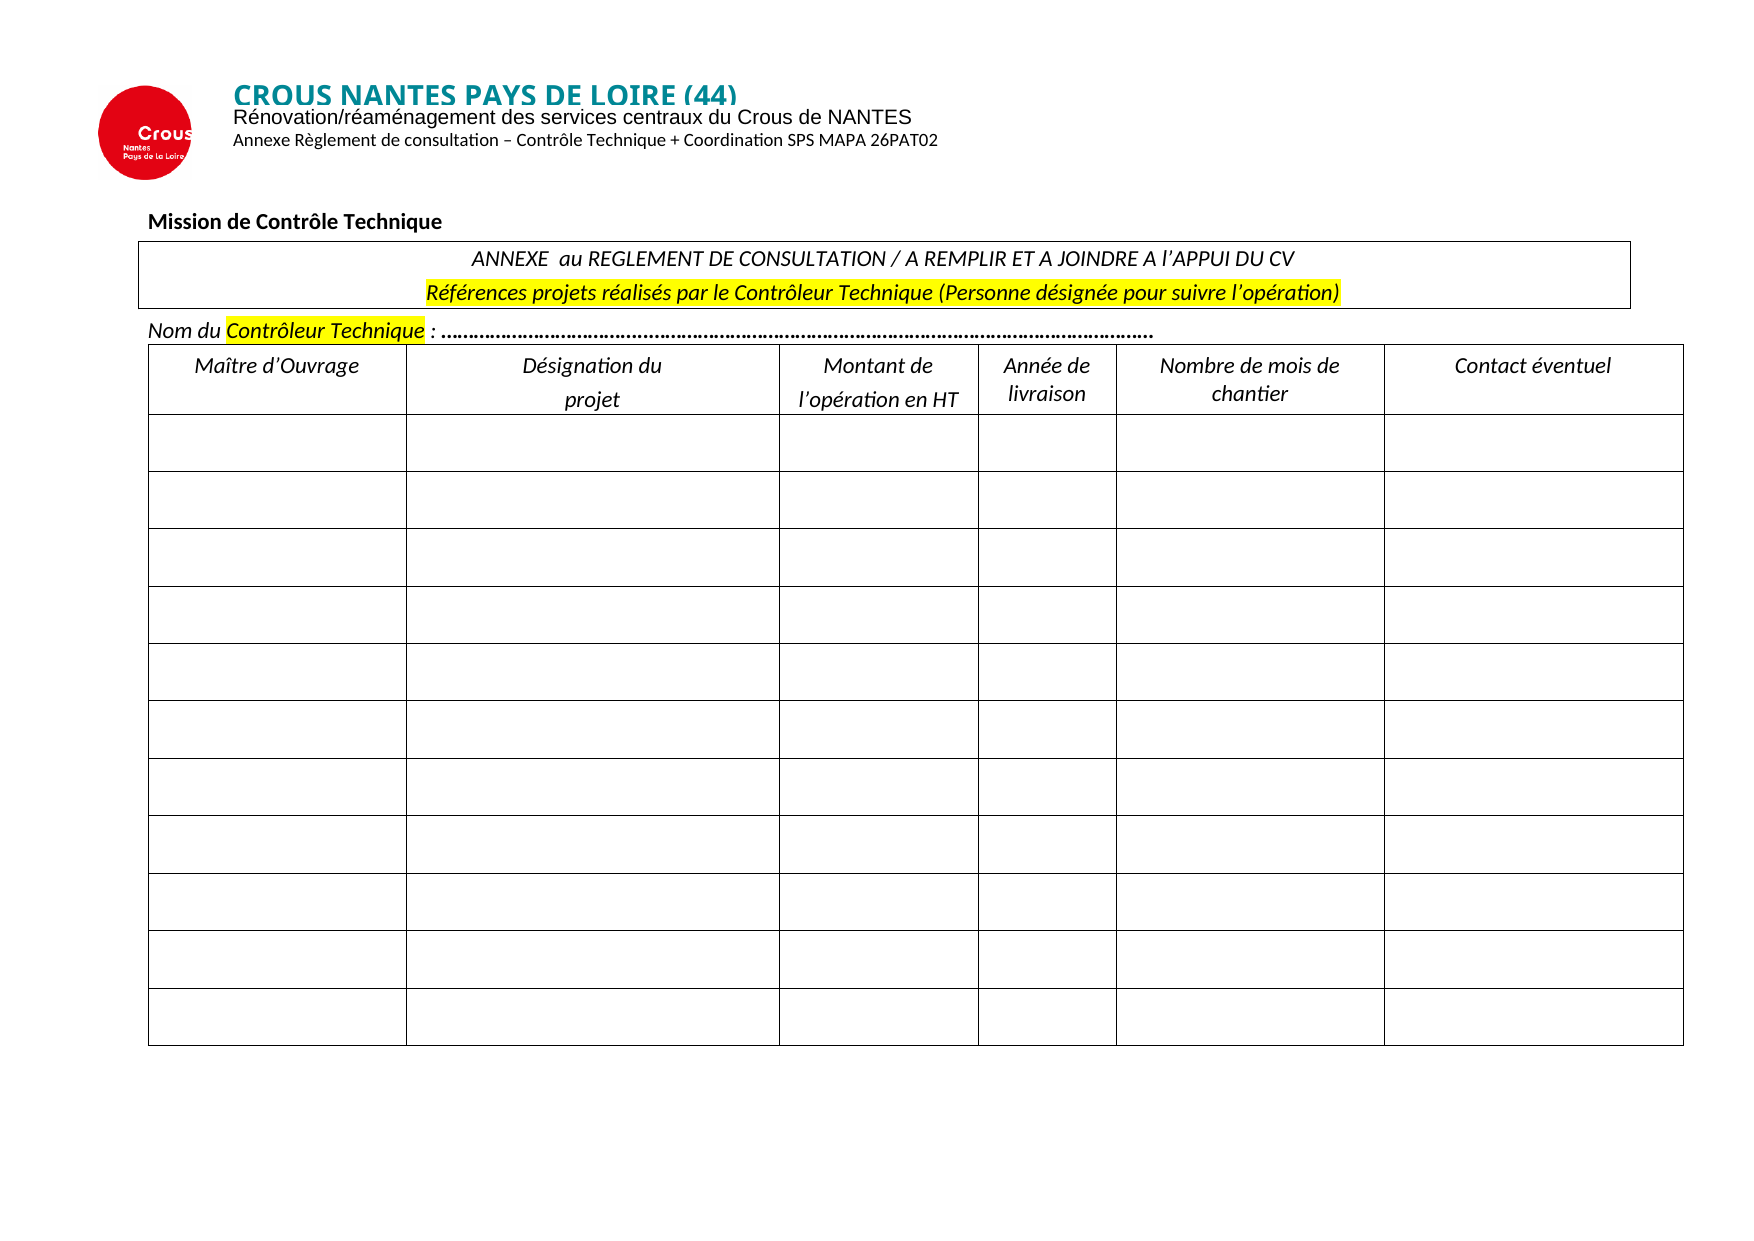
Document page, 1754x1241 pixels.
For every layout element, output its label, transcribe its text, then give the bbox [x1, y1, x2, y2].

table_cell [1385, 989, 1683, 1045]
table_cell [780, 644, 978, 700]
table_cell [407, 644, 779, 700]
text ANNEXE au REGLEMENT DE CONSULTATION / A REMPLIR ET A JOINDRE A l’APPUI DU CV [139, 242, 1630, 272]
table_cell [780, 587, 978, 643]
table_cell [407, 529, 779, 586]
table_cell [1385, 759, 1683, 815]
table_cell [1117, 931, 1384, 987]
text Mission de Contrôle Technique [148, 207, 1621, 235]
text Références projets réalisés par le Contrôleur Technique (Personne désignée pour suivre l’opération) [139, 275, 1630, 308]
table_cell [407, 587, 779, 643]
table_cell [780, 931, 978, 987]
table_cell [149, 587, 406, 643]
table_cell [780, 701, 978, 758]
table_cell [1385, 472, 1683, 528]
table_cell [149, 529, 406, 586]
table_cell [780, 989, 978, 1045]
table_header Nombre de mois de chantier [1117, 345, 1384, 413]
table_cell [780, 759, 978, 815]
table_cell [1385, 816, 1683, 873]
table_cell [407, 816, 779, 873]
table_cell [780, 472, 978, 528]
table_cell [149, 931, 406, 987]
table_header Année de livraison [979, 345, 1116, 413]
table_cell [979, 415, 1116, 471]
table_cell [1117, 874, 1384, 930]
table_cell [149, 415, 406, 471]
table_header Désignation du projet [407, 345, 779, 413]
table_cell [407, 931, 779, 987]
table_cell [979, 816, 1116, 873]
table_cell [407, 989, 779, 1045]
table_cell [1117, 701, 1384, 758]
table_cell [149, 701, 406, 758]
table_cell [149, 989, 406, 1045]
text Nom du Contrôleur Technique : ………………………………..………………………………………………………………………………… [425, 316, 1622, 344]
table_cell [979, 587, 1116, 643]
table_cell [1117, 529, 1384, 586]
table_cell [1385, 529, 1683, 586]
table_cell [1117, 989, 1384, 1045]
table_cell [149, 816, 406, 873]
table_cell [1385, 644, 1683, 700]
table_cell [979, 701, 1116, 758]
table_cell [979, 644, 1116, 700]
table_cell [407, 874, 779, 930]
table_cell [979, 931, 1116, 987]
table_cell [979, 529, 1116, 586]
table_cell [780, 529, 978, 586]
table_cell [1385, 701, 1683, 758]
table_cell [979, 989, 1116, 1045]
table_cell [407, 472, 779, 528]
table_cell [1117, 587, 1384, 643]
table_cell [149, 644, 406, 700]
table_cell [149, 759, 406, 815]
table_cell [979, 759, 1116, 815]
table_cell [407, 759, 779, 815]
table_cell [407, 415, 779, 471]
table_cell [1385, 874, 1683, 930]
table_header Maître d’Ouvrage [149, 345, 406, 413]
table_cell [1117, 472, 1384, 528]
table_cell [780, 816, 978, 873]
table_header Contact éventuel [1385, 345, 1683, 413]
table_cell [149, 874, 406, 930]
table_cell [1117, 644, 1384, 700]
table_cell [1385, 587, 1683, 643]
table_cell [979, 472, 1116, 528]
table_cell [1385, 415, 1683, 471]
table_cell [1117, 816, 1384, 873]
picture [93, 78, 204, 189]
table_cell [1117, 415, 1384, 471]
table_cell [149, 472, 406, 528]
table_cell [979, 874, 1116, 930]
table_cell [407, 701, 779, 758]
table_cell [780, 415, 978, 471]
table_cell [1117, 759, 1384, 815]
table_cell [1385, 931, 1683, 987]
table_header Montant de l’opération en HT [780, 345, 978, 413]
table_cell [780, 874, 978, 930]
